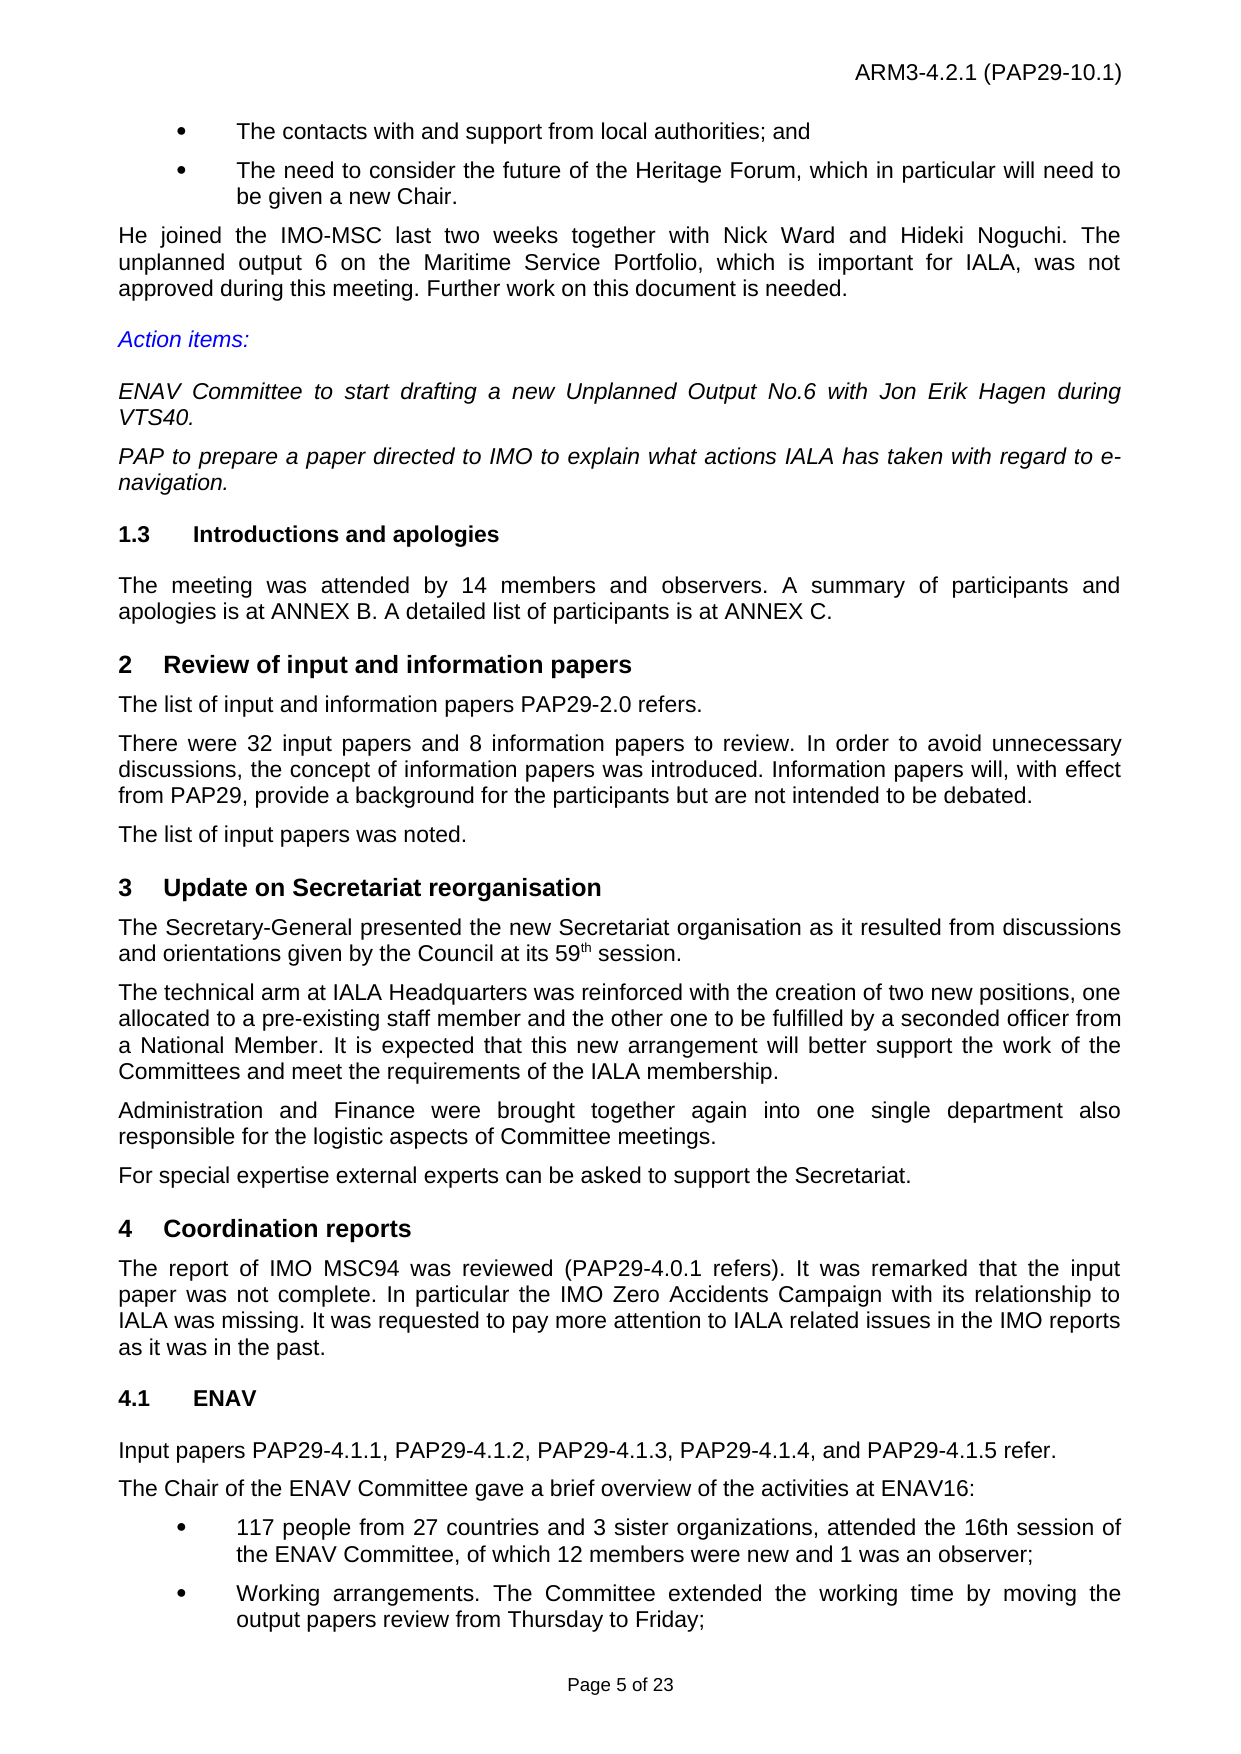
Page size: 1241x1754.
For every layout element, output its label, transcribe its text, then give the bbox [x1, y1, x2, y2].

subtitle Review of input and information papers [118, 649, 1122, 678]
text The report of IMO MSC94 was reviewed (PAP29-4.0.1 refers). It was remarked that the input paper was not complete. In particular the IMO Zero Accidents Campaign with its relationship to IALA was missing. It was requested to pay more attention to IALA related issues in the IMO reports as it was in the past. [118, 1255, 1122, 1360]
text Action items: [118, 326, 1122, 353]
subtitle Coordination reports [118, 1213, 1122, 1242]
subtitle ENAV [118, 1385, 1122, 1412]
text Administration and Finance were brought together again into one single department also responsible for the logistic aspects of Committee meetings. [118, 1097, 1122, 1150]
text Input papers PAP29-4.1.1, PAP29-4.1.2, PAP29-4.1.3, PAP29-4.1.4, and PAP29-4.1.5 refer. [118, 1437, 1122, 1463]
subtitle Update on Secretariat reorganisation [118, 873, 1122, 901]
text Working arrangements. The Committee extended the working time by moving the output papers review from Thursday to Friday; [177, 1579, 1122, 1632]
text There were 32 input papers and 8 information papers to review. In order to avoid unnecessary discussions, the concept of information papers was introduced. Information papers will, with effect from PAP29, provide a background for the participants but are not intended to be debated. [118, 730, 1122, 809]
text The Chair of the ENAV Committee gave a brief overview of the activities at ENAV16: [118, 1475, 1122, 1502]
text The meeting was attended by 14 members and observers. A summary of participants and apologies is at ANNEX B. A detailed list of participants is at ANNEX C. [118, 572, 1122, 624]
subtitle Introductions and apologies [118, 521, 1122, 547]
text The need to consider the future of the Heritage Forum, which in particular will need to be given a new Chair. [177, 157, 1122, 210]
text 117 people from 27 countries and 3 sister organizations, attended the 16th session of the ENAV Committee, of which 12 members were new and 1 was an observer; [177, 1514, 1122, 1567]
text The Secretary-General presented the new Secretariat organisation as it resulted from discussions and orientations given by the Council at its 59th session. [118, 914, 1122, 967]
text For special expertise external experts can be asked to support the Secretariat. [118, 1162, 1122, 1188]
text The technical arm at IALA Headquarters was reinforced with the creation of two new positions, one allocated to a pre-existing staff member and the other one to be fulfilled by a seconded officer from a National Member. It is expected that this new arrangement will better support the work of the Committees and meet the requirements of the IALA membership. [118, 979, 1122, 1084]
text He joined the IMO-MSC last two weeks together with Nick Ward and Hideki Noguchi. The unplanned output 6 on the Maritime Service Portfolio, which is important for IALA, was not approved during this meeting. Further work on this document is needed. [118, 222, 1122, 301]
text ENAV Committee to start drafting a new Unplanned Output No.6 with Jon Erik Hagen during VTS40. [118, 378, 1122, 430]
text PAP to prepare a paper directed to IMO to explain what actions IALA has taken with regard to e-navigation. [118, 443, 1122, 496]
text The list of input papers was noted. [118, 821, 1122, 848]
text The list of input and information papers PAP29-2.0 refers. [118, 691, 1122, 717]
text The contacts with and support from local authorities; and [177, 118, 1122, 144]
